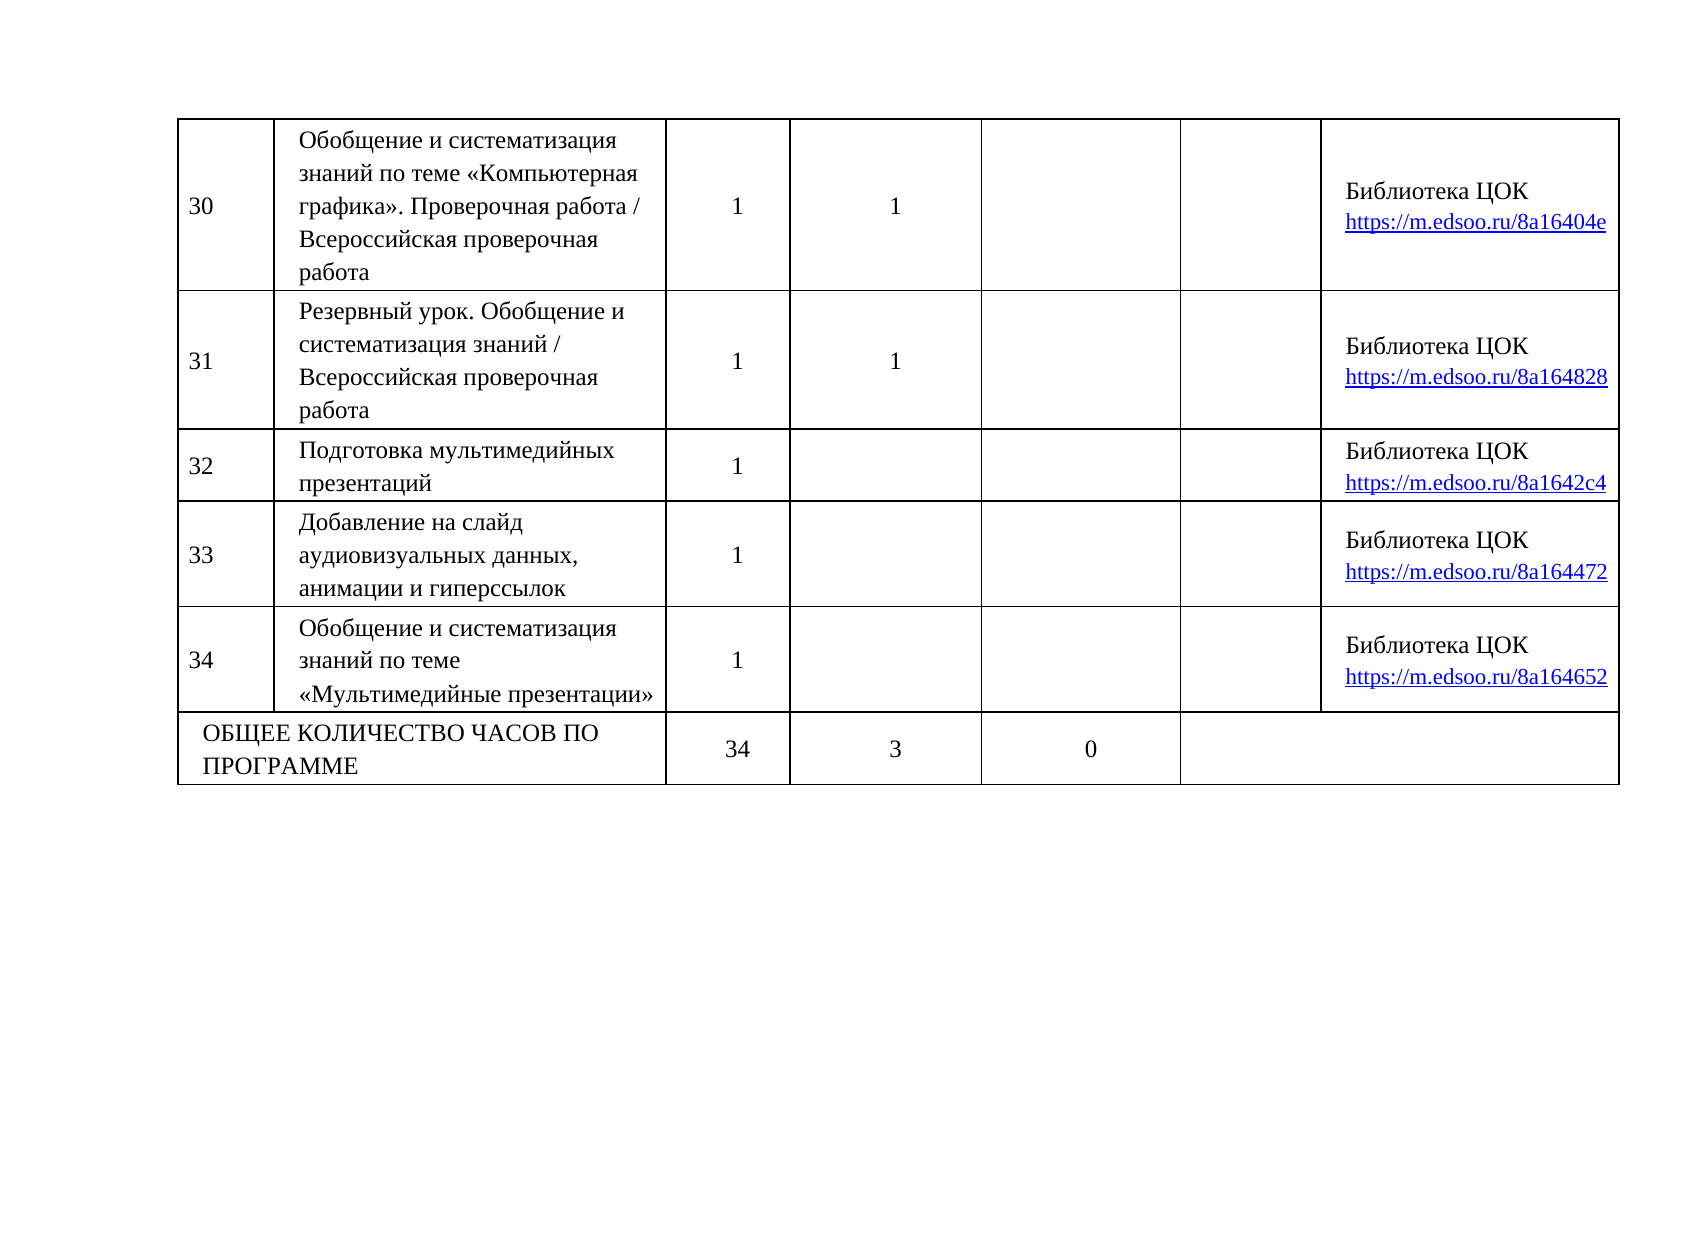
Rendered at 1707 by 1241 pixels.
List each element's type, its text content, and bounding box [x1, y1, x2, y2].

table_cell Библиотека ЦОК https://m.edsoo.ru/8a164472 [1322, 502, 1618, 606]
table_cell [1181, 607, 1320, 711]
table_cell [982, 430, 1180, 500]
table_cell 0 [982, 713, 1180, 784]
table_cell [982, 120, 1180, 289]
table_cell ОБЩЕЕ КОЛИЧЕСТВО ЧАСОВ ПО ПРОГРАММЕ [179, 713, 665, 784]
table_cell Добавление на слайд аудиовизуальных данных, анимации и гиперссылок [275, 502, 665, 606]
table_cell 3 [791, 713, 981, 784]
table_cell 33 [179, 502, 273, 606]
table_cell Резервный урок. Обобщение и систематизация знаний / Всероссийская проверочная работа [275, 291, 665, 428]
table_cell Библиотека ЦОК https://m.edsoo.ru/8a16404e [1322, 120, 1618, 289]
table_cell [1181, 713, 1618, 784]
table_cell 34 [179, 607, 273, 711]
table_cell 30 [179, 120, 273, 289]
table_cell 1 [791, 291, 981, 428]
table_cell 1 [667, 430, 789, 500]
table_cell [1181, 430, 1320, 500]
table_cell [1181, 502, 1320, 606]
table_cell Обобщение и систематизация знаний по теме «Мультимедийные презентации» [275, 607, 665, 711]
table_cell 31 [179, 291, 273, 428]
table_cell [982, 607, 1180, 711]
table_cell 32 [179, 430, 273, 500]
table_cell Обобщение и систематизация знаний по теме «Компьютерная графика». Проверочная работа / Всероссийская проверочная работа [275, 120, 665, 289]
table_cell [982, 291, 1180, 428]
table_cell 1 [667, 607, 789, 711]
table_cell 1 [667, 291, 789, 428]
table_cell [1181, 291, 1320, 428]
table_cell [1181, 120, 1320, 289]
table_cell 1 [667, 502, 789, 606]
table_cell 1 [667, 120, 789, 289]
table_cell 1 [791, 120, 981, 289]
table_cell Подготовка мультимедийных презентаций [275, 430, 665, 500]
table_cell Библиотека ЦОК https://m.edsoo.ru/8a164828 [1322, 291, 1618, 428]
table_cell [791, 502, 981, 606]
table_cell [982, 502, 1180, 606]
table_cell Библиотека ЦОК https://m.edsoo.ru/8a164652 [1322, 607, 1618, 711]
table_cell 34 [667, 713, 789, 784]
table_cell [791, 430, 981, 500]
table_cell [791, 607, 981, 711]
table_cell Библиотека ЦОК https://m.edsoo.ru/8a1642c4 [1322, 430, 1618, 500]
